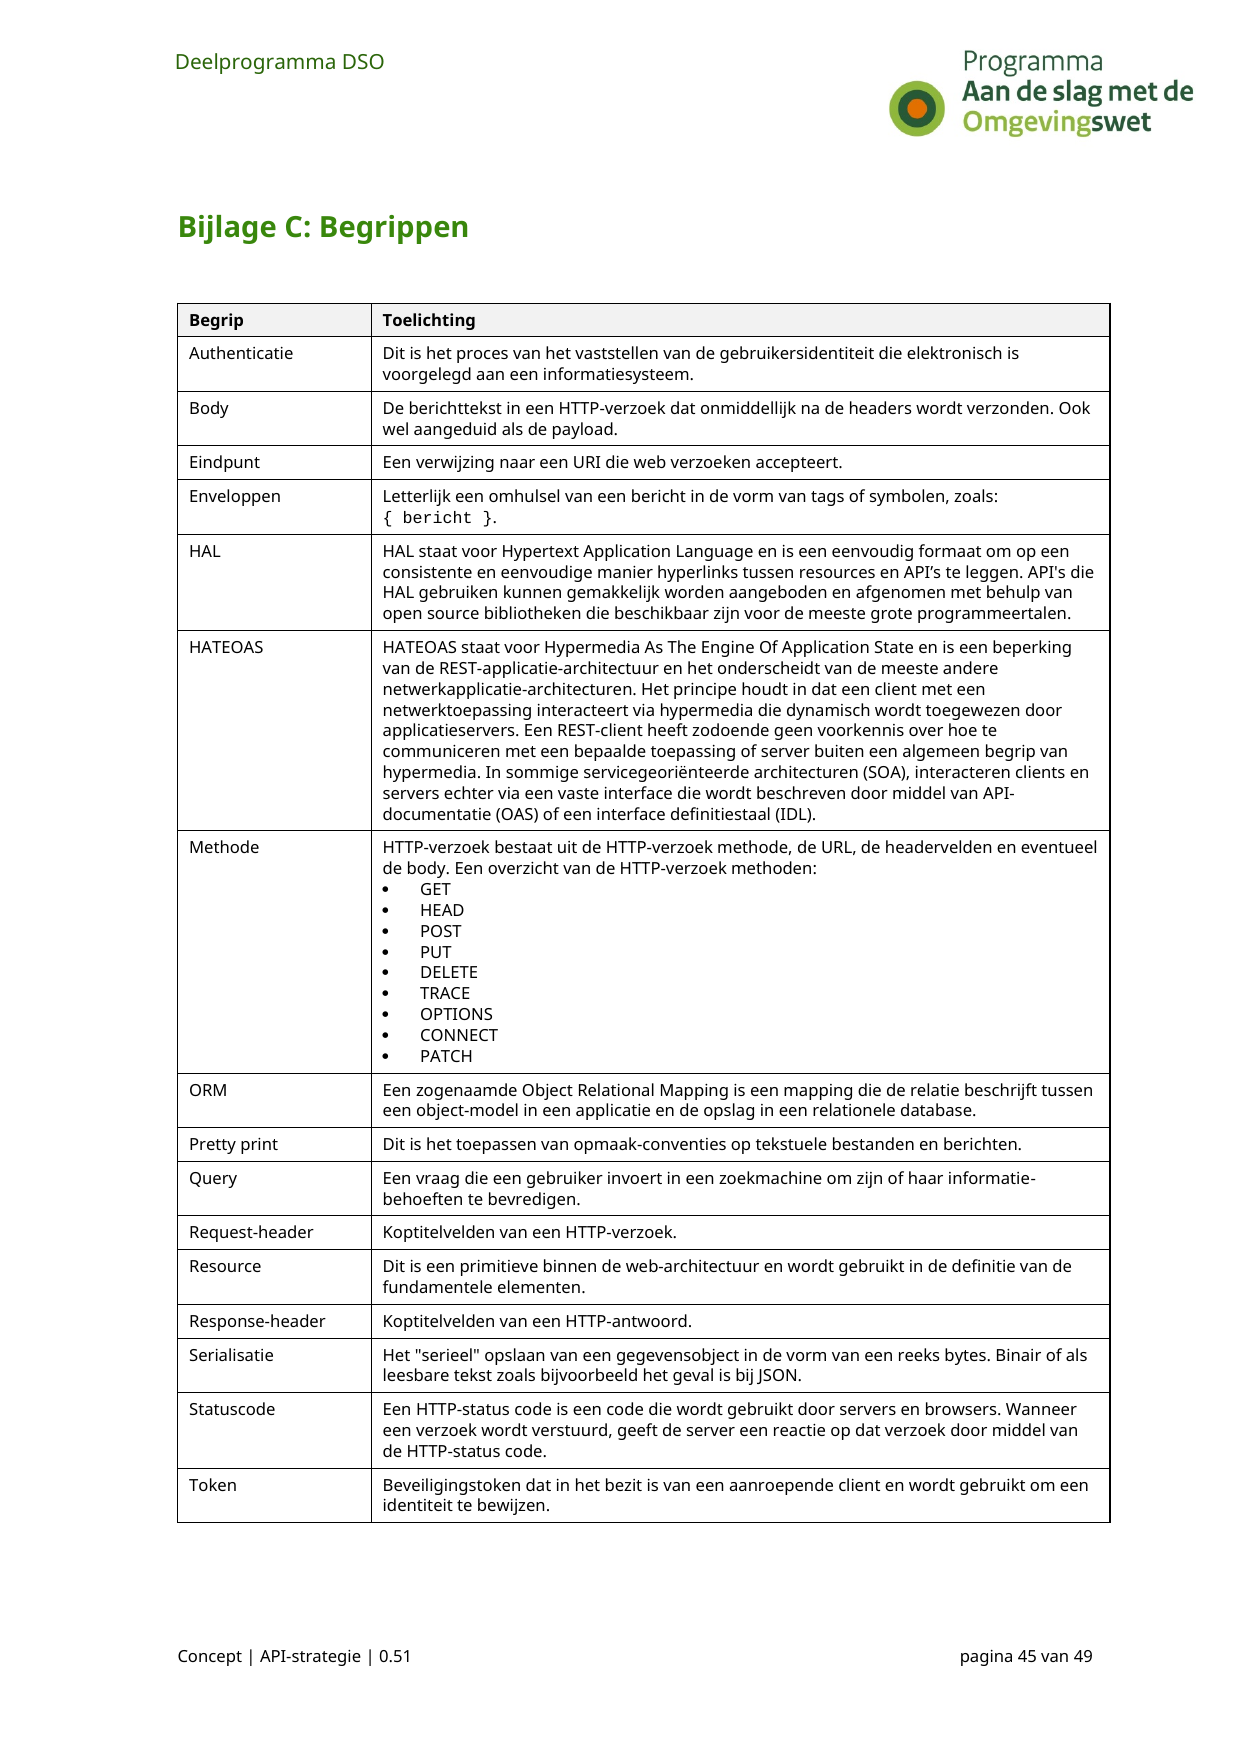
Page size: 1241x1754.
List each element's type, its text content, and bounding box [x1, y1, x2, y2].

table_cell Beveiligingstoken dat in het bezit is van een aanroepende client en wordt gebruikt om een identiteit te bewijzen. [372, 1469, 1109, 1522]
table_cell Token [178, 1469, 371, 1522]
table_cell Request-header [178, 1216, 371, 1249]
table_header Toelichting [372, 304, 1109, 336]
table_cell Authenticatie [178, 337, 371, 391]
table_cell Statuscode [178, 1393, 371, 1467]
table_cell Methode [178, 831, 371, 1072]
table_cell HTTP-verzoek bestaat uit de HTTP-verzoek methode, de URL, de headervelden en eventueel de body. Een overzicht van de HTTP-verzoek methoden: GET HEAD POST PUT DELETE TRACE OPTIONS CONNECT PATCH [372, 831, 1109, 1072]
table_cell Koptitelvelden van een HTTP-verzoek. [372, 1216, 1109, 1249]
table_cell Het "serieel" opslaan van een gegevensobject in de vorm van een reeks bytes. Binair of als leesbare tekst zoals bijvoorbeeld het geval is bij JSON. [372, 1339, 1109, 1392]
table_cell Resource [178, 1250, 371, 1304]
table_cell HAL staat voor Hypertext Application Language en is een eenvoudig formaat om op een consistente en eenvoudige manier hyperlinks tussen resources en API’s te leggen. API's die HAL gebruiken kunnen gemakkelijk worden aangeboden en afgenomen met behulp van open source bibliotheken die beschikbaar zijn voor de meeste grote programmeertalen. [372, 535, 1109, 630]
table_cell HAL [178, 535, 371, 630]
table_cell Serialisatie [178, 1339, 371, 1392]
table_cell HATEOAS staat voor Hypermedia As The Engine Of Application State en is een beperking van de REST-applicatie-architectuur en het onderscheidt van de meeste andere netwerkapplicatie-architecturen. Het principe houdt in dat een client met een netwerktoepassing interacteert via hypermedia die dynamisch wordt toegewezen door applicatieservers. Een REST-client heeft zodoende geen voorkennis over hoe te communiceren met een bepaalde toepassing of server buiten een algemeen begrip van hypermedia. In sommige servicegeoriënteerde architecturen (SOA), interacteren clients en servers echter via een vaste interface die wordt beschreven door middel van API-documentatie (OAS) of een interface definitiestaal (IDL). [372, 631, 1109, 830]
picture [866, 27, 1219, 160]
table_header Begrip [178, 304, 371, 336]
table_cell Een HTTP-status code is een code die wordt gebruikt door servers en browsers. Wanneer een verzoek wordt verstuurd, geeft de server een reactie op dat verzoek door middel van de HTTP-status code. [372, 1393, 1109, 1467]
table_cell Een verwijzing naar een URI die web verzoeken accepteert. [372, 446, 1109, 479]
table_cell De berichttekst in een HTTP-verzoek dat onmiddellijk na de headers wordt verzonden. Ook wel aangeduid als de payload. [372, 392, 1109, 445]
table_cell Een vraag die een gebruiker invoert in een zoekmachine om zijn of haar informatiebehoeften te bevredigen. [372, 1162, 1109, 1215]
table_cell Enveloppen [178, 480, 371, 534]
table_cell Dit is het toepassen van opmaak-conventies op tekstuele bestanden en berichten. [372, 1128, 1109, 1161]
table_cell HATEOAS [178, 631, 371, 830]
table_cell ORM [178, 1074, 371, 1127]
table_cell Query [178, 1162, 371, 1215]
table_cell Body [178, 392, 371, 445]
table_cell Response-header [178, 1305, 371, 1337]
table_cell Eindpunt [178, 446, 371, 479]
subtitle Bijlage C: Begrippen [177, 207, 1092, 246]
table_cell Dit is een primitieve binnen de web-architectuur en wordt gebruikt in de definitie van de fundamentele elementen. [372, 1250, 1109, 1304]
table_cell Letterlijk een omhulsel van een bericht in de vorm van tags of symbolen, zoals: { bericht }. [372, 480, 1109, 534]
table_cell Een zogenaamde Object Relational Mapping is een mapping die de relatie beschrijft tussen een object-model in een applicatie en de opslag in een relationele database. [372, 1074, 1109, 1127]
table_cell Koptitelvelden van een HTTP-antwoord. [372, 1305, 1109, 1337]
table_cell Dit is het proces van het vaststellen van de gebruikersidentiteit die elektronisch is voorgelegd aan een informatiesysteem. [372, 337, 1109, 391]
table_cell Pretty print [178, 1128, 371, 1161]
